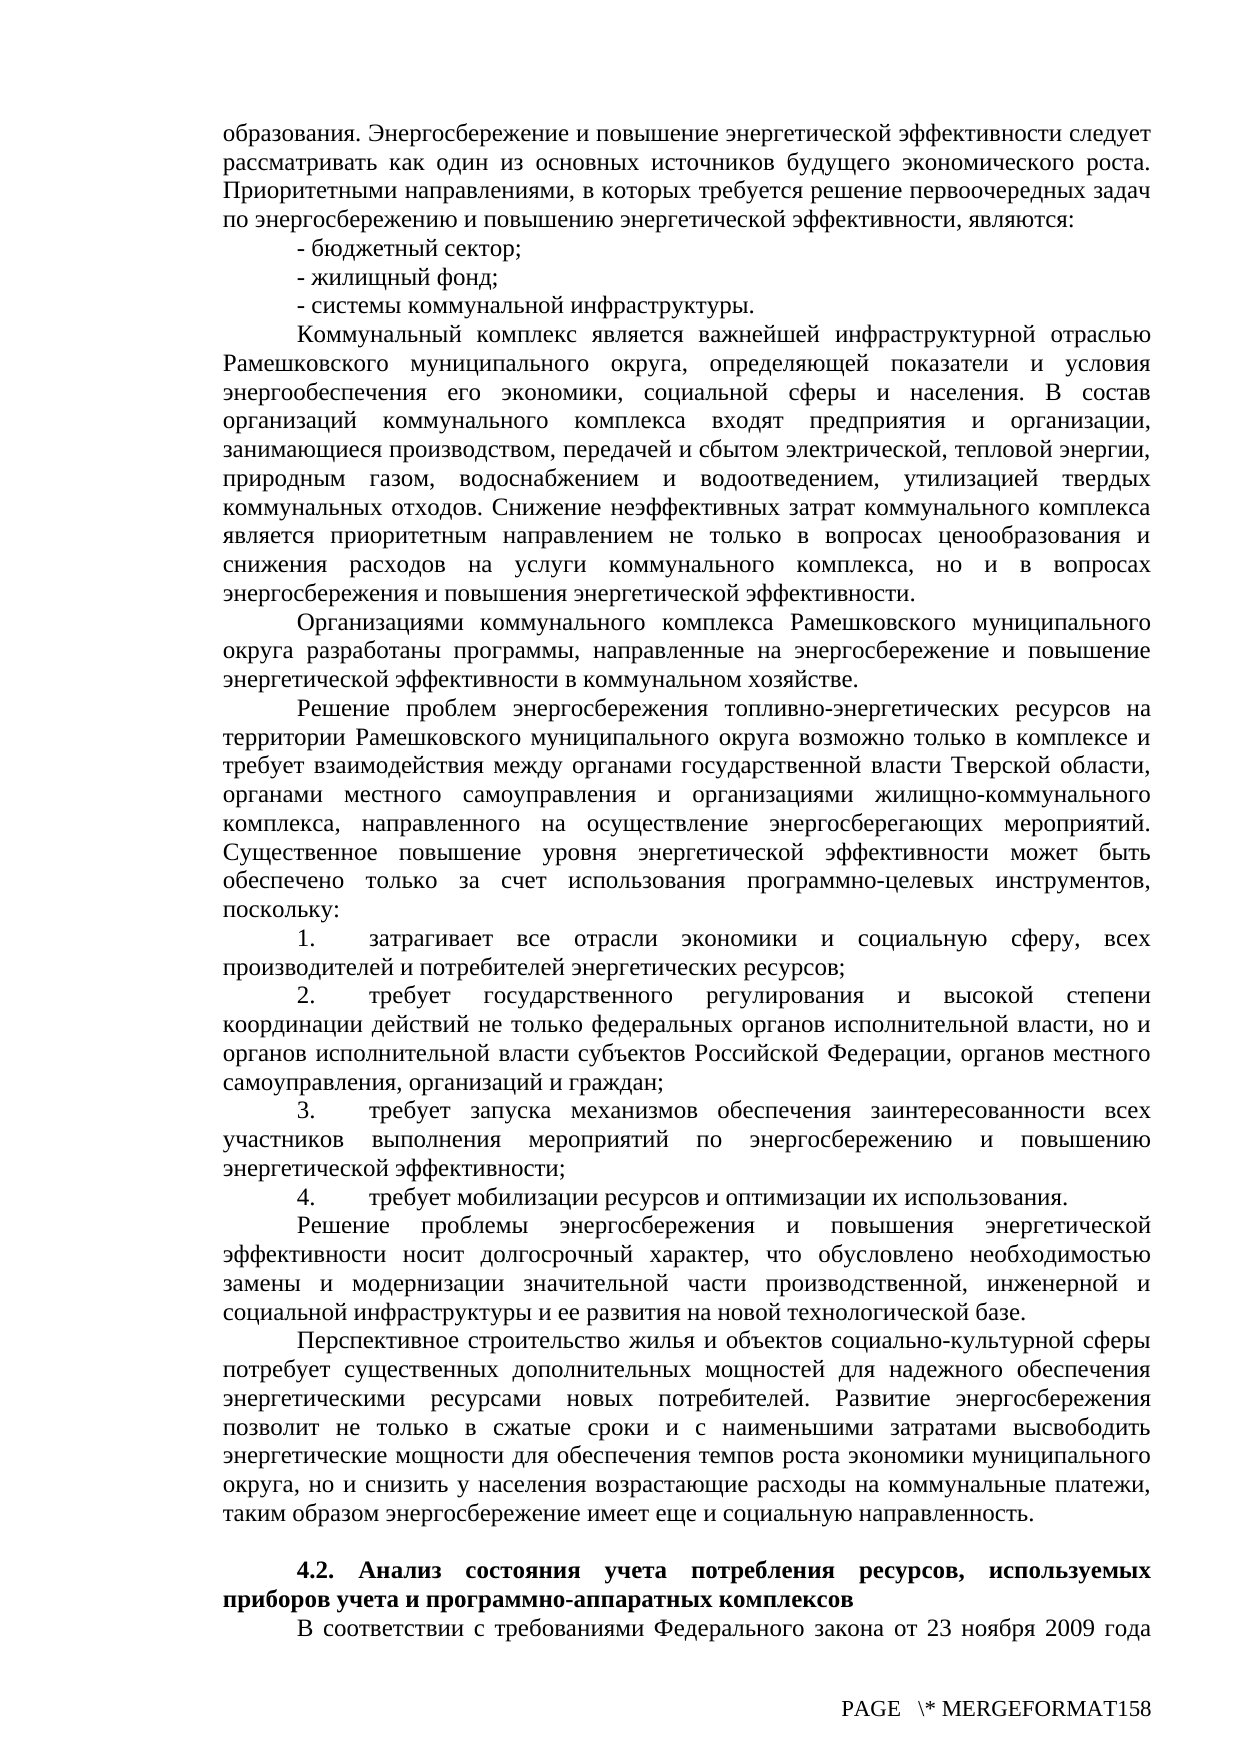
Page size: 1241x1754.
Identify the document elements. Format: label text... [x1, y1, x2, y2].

text - бюджетный сектор; [223, 233, 1152, 262]
text 4.2. Анализ состояния учета потребления ресурсов, используемых приборов учета и программно-аппаратных комплексов [223, 1556, 1152, 1613]
text 3. требует запуска механизмов обеспечения заинтересованности всех участников выполнения мероприятий по энергосбережению и повышению энергетической эффективности; [223, 1096, 1152, 1182]
text Решение проблем энергосбережения топливно-энергетических ресурсов на территории Рамешковского муниципального округа возможно только в комплексе и требует взаимодействия между органами государственной власти Тверской области, органами местного самоуправления и организациями жилищно-коммунального комплекса, направленного на осуществление энергосберегающих мероприятий. Существенное повышение уровня энергетической эффективности может быть обеспечено только за счет использования программно-целевых инструментов, поскольку: [223, 693, 1152, 923]
text Перспективное строительство жилья и объектов социально-культурной сферы потребует существенных дополнительных мощностей для надежного обеспечения энергетическими ресурсами новых потребителей. Развитие энергосбережения позволит не только в сжатые сроки и с наименьшими затратами высвободить энергетические мощности для обеспечения темпов роста экономики муниципального округа, но и снизить у населения возрастающие расходы на коммунальные платежи, таким образом энергосбережение имеет еще и социальную направленность. [223, 1326, 1152, 1527]
text - системы коммунальной инфраструктуры. [223, 291, 1152, 319]
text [223, 118, 1152, 233]
text - жилищный фонд; [223, 262, 1152, 291]
text Решение проблемы энергосбережения и повышения энергетической эффективности носит долгосрочный характер, что обусловлено необходимостью замены и модернизации значительной части производственной, инженерной и социальной инфраструктуры и ее развития на новой технологической базе. [223, 1211, 1152, 1326]
text 1. затрагивает все отрасли экономики и социальную сферу, всех производителей и потребителей энергетических ресурсов; [223, 923, 1152, 981]
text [223, 1613, 1152, 1642]
text 2. требует государственного регулирования и высокой степени координации действий не только федеральных органов исполнительной власти, но и органов исполнительной власти субъектов Российской Федерации, органов местного самоуправления, организаций и граждан; [223, 981, 1152, 1096]
text 4. требует мобилизации ресурсов и оптимизации их использования. [223, 1182, 1152, 1211]
text Коммунальный комплекс является важнейшей инфраструктурной отраслью Рамешковского муниципального округа, определяющей показатели и условия энергообеспечения его экономики, социальной сферы и населения. В состав организаций коммунального комплекса входят предприятия и организации, занимающиеся производством, передачей и сбытом электрической, тепловой энергии, природным газом, водоснабжением и водоотведением, утилизацией твердых коммунальных отходов. Снижение неэффективных затрат коммунального комплекса является приоритетным направлением не только в вопросах ценообразования и снижения расходов на услуги коммунального комплекса, но и в вопросах энергосбережения и повышения энергетической эффективности. [223, 319, 1152, 607]
text Организациями коммунального комплекса Рамешковского муниципального округа разработаны программы, направленные на энергосбережение и повышение энергетической эффективности в коммунальном хозяйстве. [223, 607, 1152, 693]
